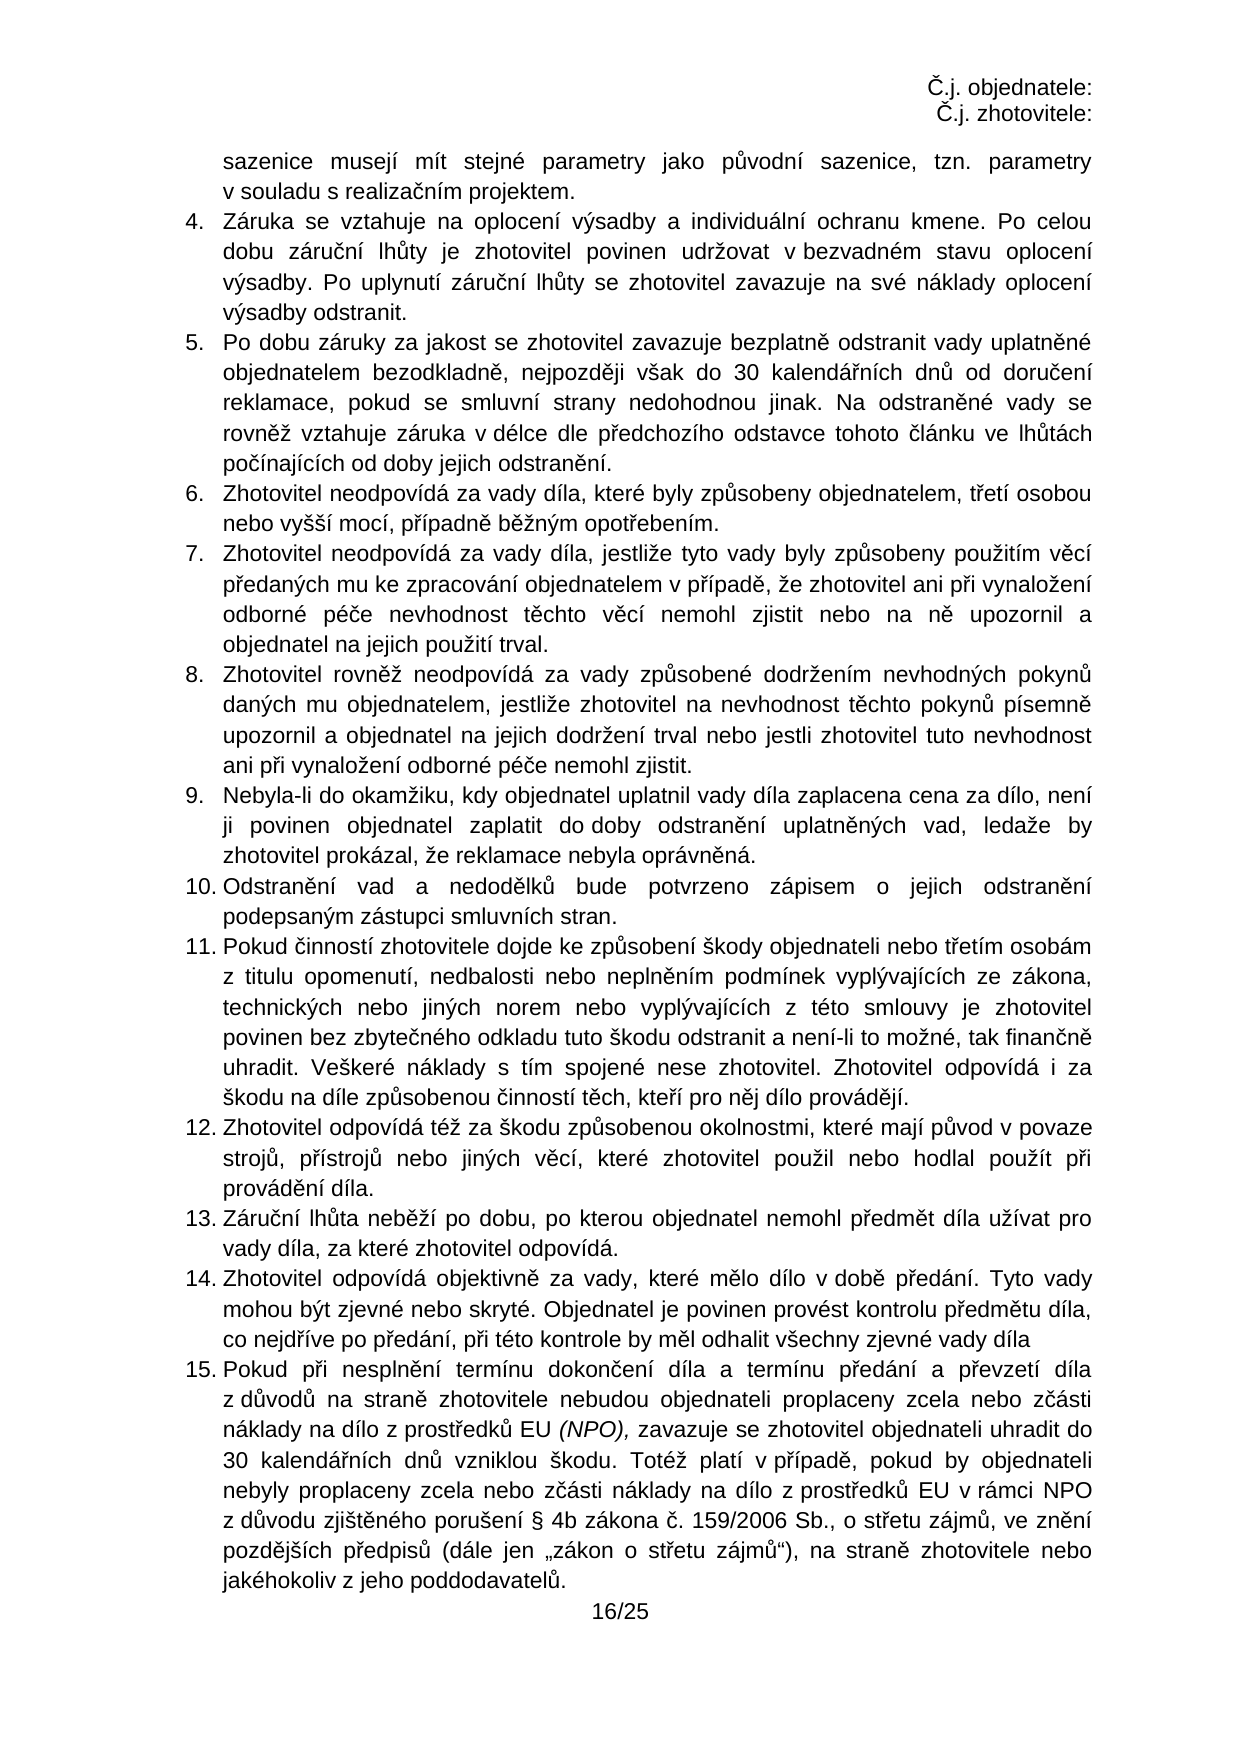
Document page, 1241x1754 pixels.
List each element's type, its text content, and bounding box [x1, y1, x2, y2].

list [185, 148, 1093, 204]
list Pokud činností zhotovitele dojde ke způsobení škody objednateli nebo třetím osobám z titulu opomenutí, nedbalosti nebo neplněním podmínek vyplývajících ze zákona, technických nebo jiných norem nebo vyplývajících z této smlouvy je zhotovitel povinen bez zbytečného odkladu tuto škodu odstranit a není-li to možné, tak finančně uhradit. Veškeré náklady s tím spojené nese zhotovitel. Zhotovitel odpovídá i za škodu na díle způsobenou činností těch, kteří pro něj dílo provádějí. [185, 933, 1093, 1110]
list Zhotovitel neodpovídá za vady díla, které byly způsobeny objednatelem, třetí osobou nebo vyšší mocí, případně běžným opotřebením. [185, 480, 1093, 536]
list Odstranění vad a nedodělků bude potvrzeno zápisem o jejich odstranění podepsaným zástupci smluvních stran. [185, 873, 1093, 929]
list Zhotovitel rovněž neodpovídá za vady způsobené dodržením nevhodných pokynů daných mu objednatelem, jestliže zhotovitel na nevhodnost těchto pokynů písemně upozornil a objednatel na jejich dodržení trval nebo jestli zhotovitel tuto nevhodnost ani při vynaložení odborné péče nemohl zjistit. [185, 661, 1093, 778]
list Pokud při nesplnění termínu dokončení díla a termínu předání a převzetí díla z důvodů na straně zhotovitele nebudou objednateli proplaceny zcela nebo zčásti náklady na dílo z prostředků EU (NPO), zavazuje se zhotovitel objednateli uhradit do 30 kalendářních dnů vzniklou škodu. Totéž platí v případě, pokud by objednateli nebyly proplaceny zcela nebo zčásti náklady na dílo z prostředků EU v rámci NPO z důvodu zjištěného porušení § 4b zákona č. 159/2006 Sb., o střetu zájmů, ve znění pozdějších předpisů (dále jen „zákon o střetu zájmů“), na straně zhotovitele nebo jakéhokoliv z jeho poddodavatelů. [185, 1356, 1093, 1594]
list Zhotovitel odpovídá objektivně za vady, které mělo dílo v době předání. Tyto vady mohou být zjevné nebo skryté. Objednatel je povinen provést kontrolu předmětu díla, co nejdříve po předání, při této kontrole by měl odhalit všechny zjevné vady díla [185, 1265, 1093, 1352]
list Zhotovitel odpovídá též za škodu způsobenou okolnostmi, které mají původ v povaze strojů, přístrojů nebo jiných věcí, které zhotovitel použil nebo hodlal použít při provádění díla. [185, 1114, 1093, 1201]
list Zhotovitel neodpovídá za vady díla, jestliže tyto vady byly způsobeny použitím věcí předaných mu ke zpracování objednatelem v případě, že zhotovitel ani při vynaložení odborné péče nevhodnost těchto věcí nemohl zjistit nebo na ně upozornil a objednatel na jejich použití trval. [185, 540, 1093, 657]
list Po dobu záruky za jakost se zhotovitel zavazuje bezplatně odstranit vady uplatněné objednatelem bezodkladně, nejpozději však do 30 kalendářních dnů od doručení reklamace, pokud se smluvní strany nedohodnou jinak. Na odstraněné vady se rovněž vztahuje záruka v délce dle předchozího odstavce tohoto článku ve lhůtách počínajících od doby jejich odstranění. [185, 329, 1093, 476]
list Záruční lhůta neběží po dobu, po kterou objednatel nemohl předmět díla užívat pro vady díla, za které zhotovitel odpovídá. [185, 1205, 1093, 1261]
list Nebyla-li do okamžiku, kdy objednatel uplatnil vady díla zaplacena cena za dílo, není ji povinen objednatel zaplatit do doby odstranění uplatněných vad, ledaže by zhotovitel prokázal, že reklamace nebyla oprávněná. [185, 782, 1093, 869]
list Záruka se vztahuje na oplocení výsadby a individuální ochranu kmene. Po celou dobu záruční lhůty je zhotovitel povinen udržovat v bezvadném stavu oplocení výsadby. Po uplynutí záruční lhůty se zhotovitel zavazuje na své náklady oplocení výsadby odstranit. [185, 208, 1093, 325]
